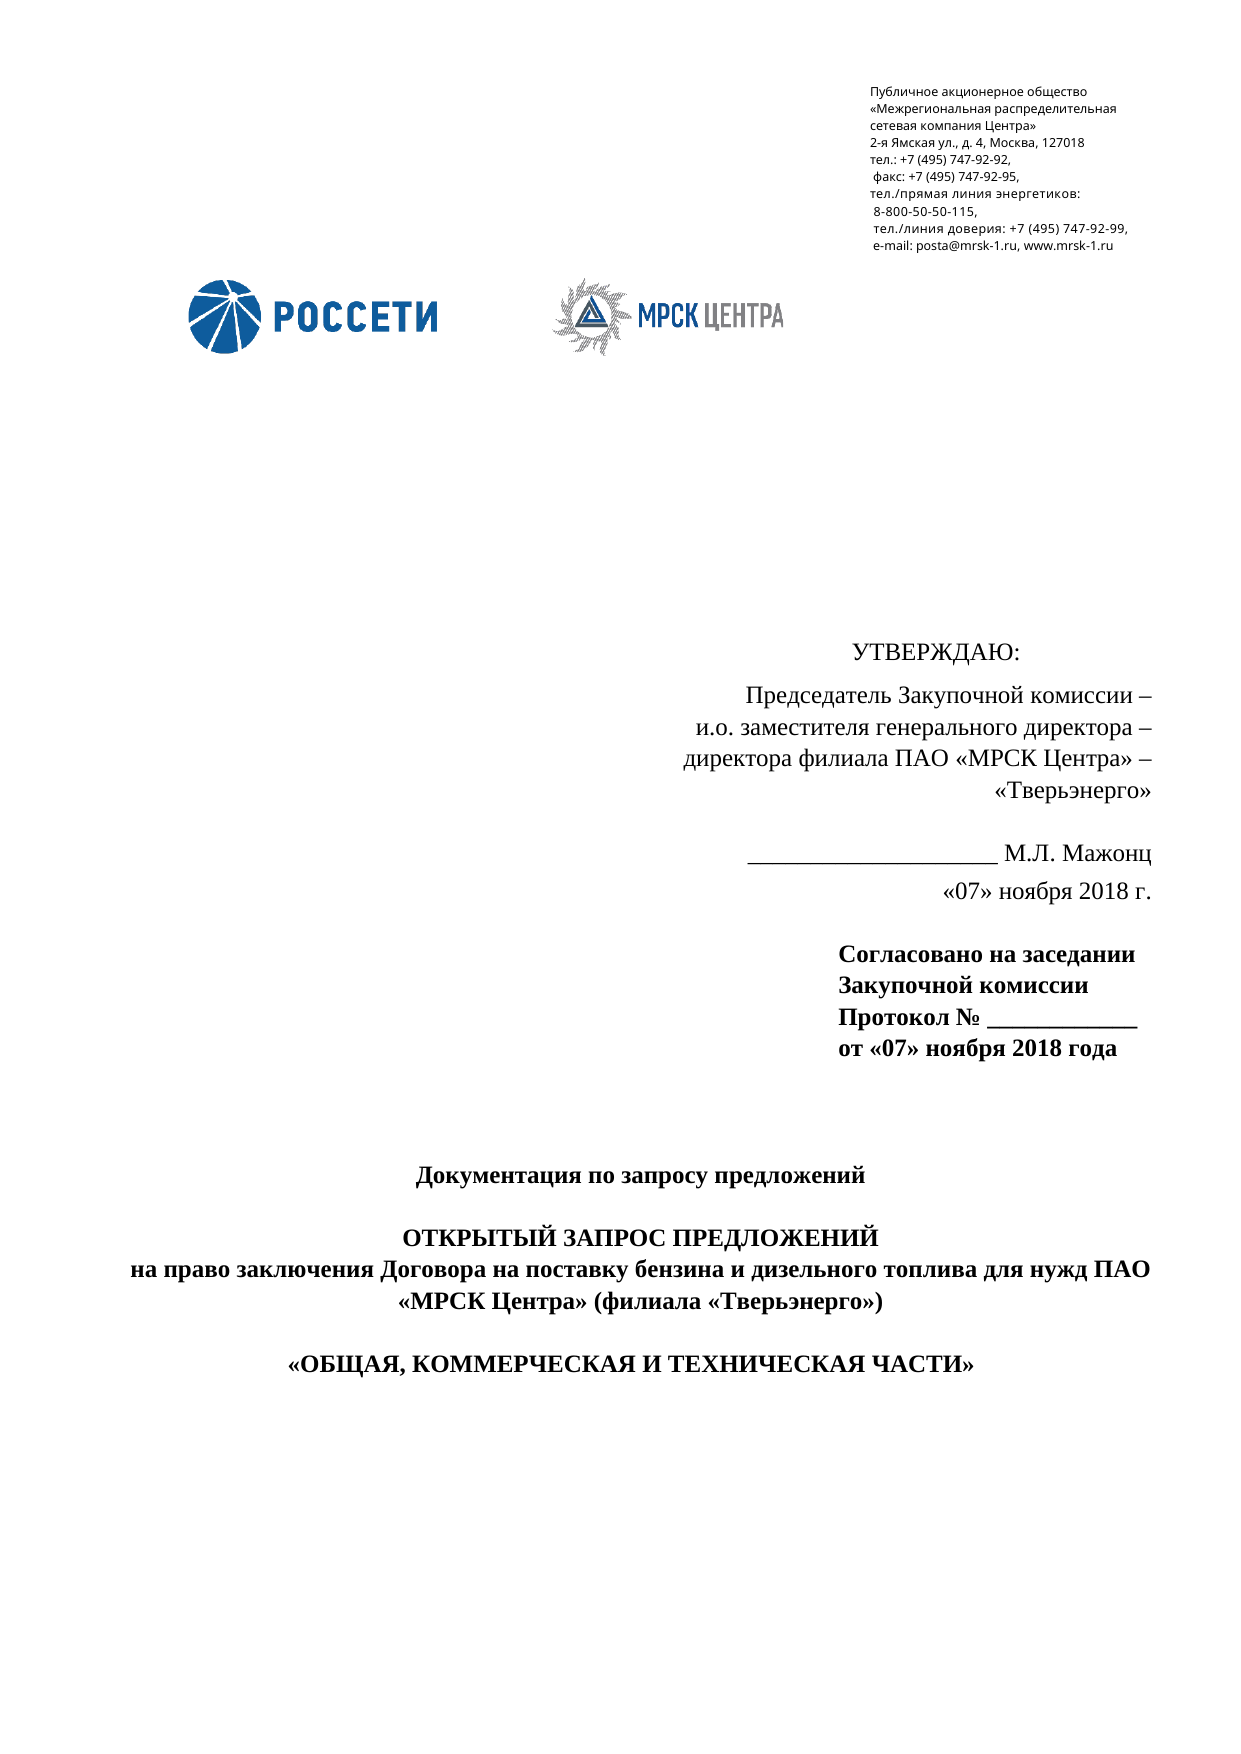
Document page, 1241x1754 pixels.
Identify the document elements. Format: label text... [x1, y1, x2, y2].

text от «07» ноября 2018 года [838, 1033, 1152, 1062]
text УТВЕРЖДАЮ: [720, 637, 1152, 666]
text Документация по запросу предложений [129, 1160, 1152, 1188]
text на право заключения Договора на поставку бензина и дизельного топлива для нужд ПАО «МРСК Центра» (филиала «Тверьэнерго») [129, 1254, 1152, 1315]
picture [188, 278, 784, 356]
text Закупочной комиссии [838, 970, 1152, 999]
text Председатель Закупочной комиссии – [129, 680, 1152, 709]
text ОТКРЫТЫЙ ЗАПРОС ПРЕДЛОЖЕНИЙ [129, 1223, 1152, 1252]
text Протокол № ____________ [838, 1002, 1152, 1031]
text и.о. заместителя генерального директора – [129, 712, 1152, 740]
text «ОБЩАЯ, КОММЕРЧЕСКАЯ и техническая ЧАСТИ» [73, 1349, 1183, 1378]
text Согласовано на заседании [838, 939, 1152, 968]
text «Тверьэнерго» [129, 775, 1152, 803]
text ____________________ М.Л. Мажонц [129, 838, 1152, 867]
text «07» ноября 2018 г. [129, 876, 1152, 904]
text директора филиала ПАО «МРСК Центра» – [129, 743, 1152, 772]
